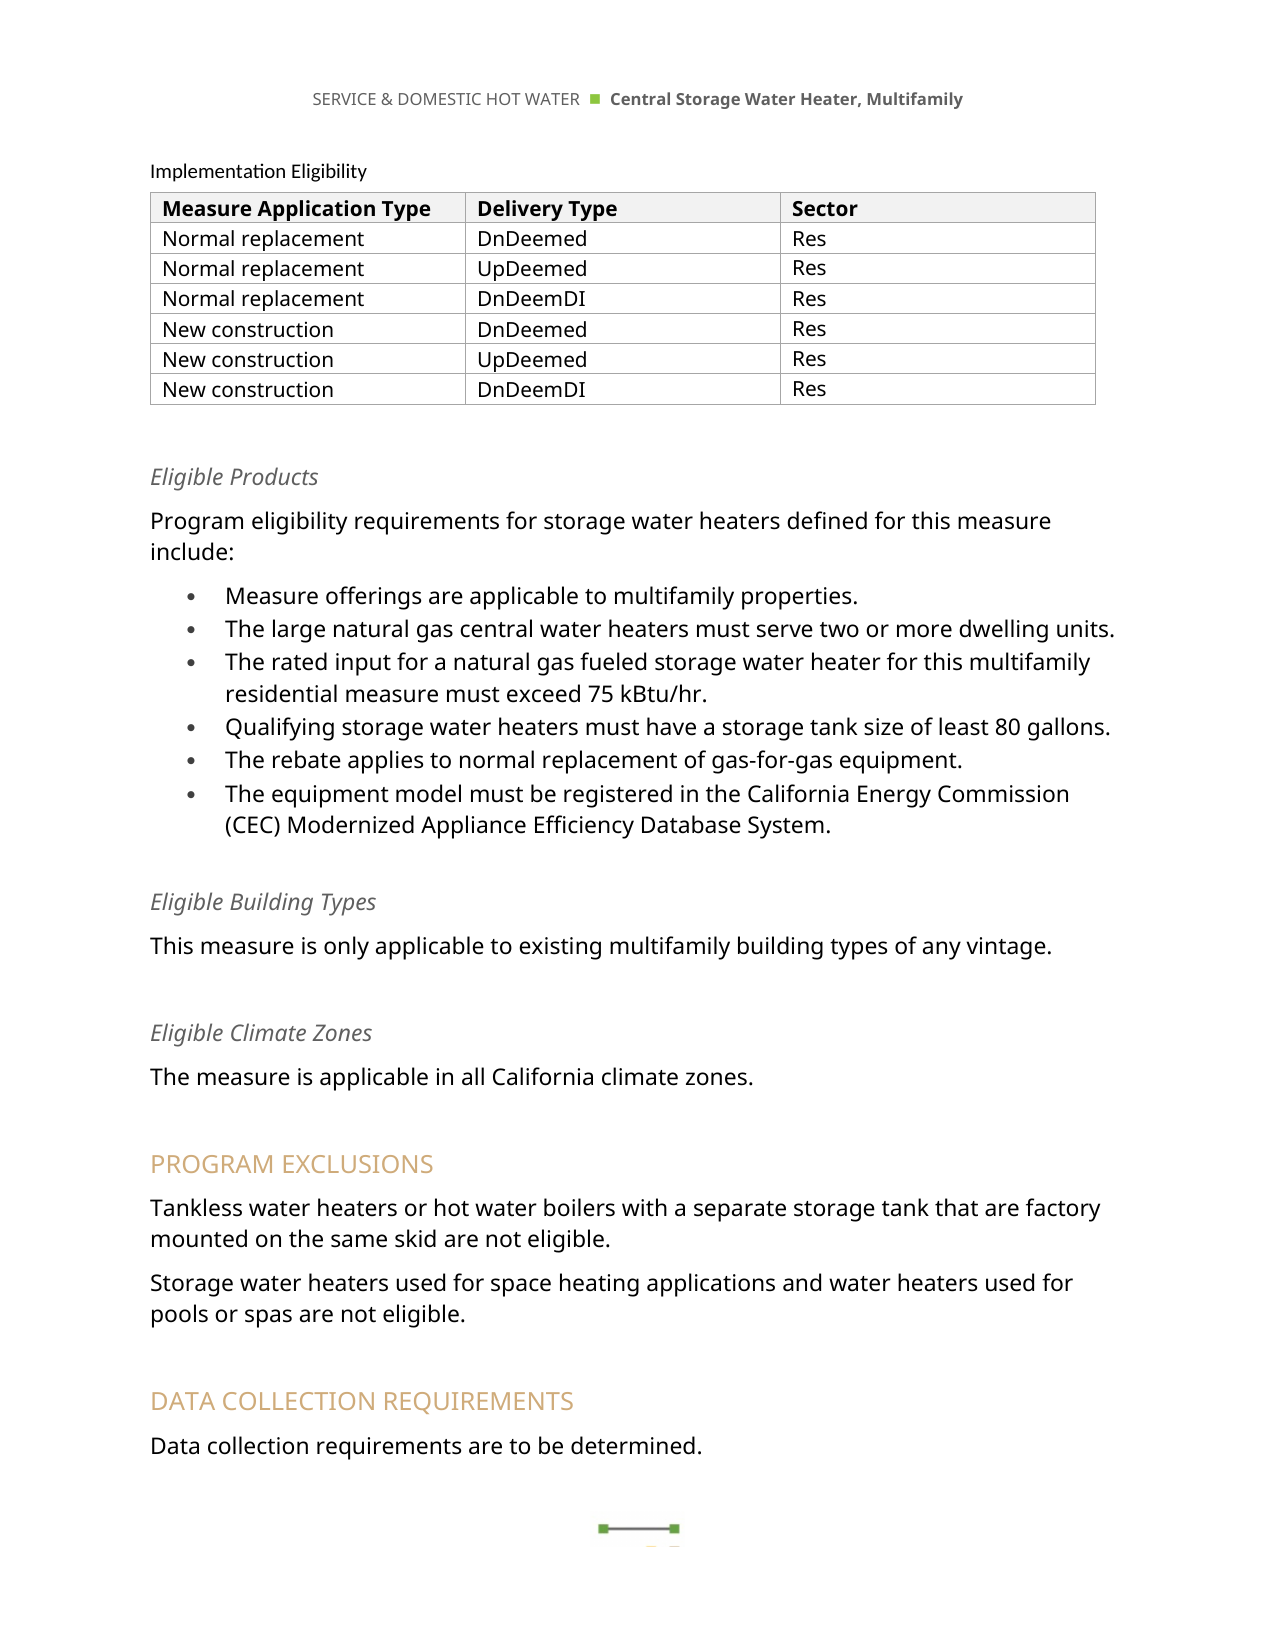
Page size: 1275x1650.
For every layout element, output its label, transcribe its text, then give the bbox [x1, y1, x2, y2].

table_cell DnDeemed [466, 314, 780, 343]
table_header Sector [781, 193, 1095, 222]
table_cell DnDeemed [466, 223, 780, 252]
table_cell Res [781, 284, 1095, 313]
text The rated input for a natural gas fueled storage water heater for this multifamily residential measure must exceed 75 kBtu/hr. [187, 646, 1125, 709]
table_cell Normal replacement [151, 284, 465, 313]
subtitle Eligible Products [150, 461, 1125, 492]
subtitle Program Exclusions [150, 1148, 1125, 1179]
text Qualifying storage water heaters must have a storage tank size of least 80 gallons. [187, 711, 1125, 742]
table_cell New construction [151, 374, 465, 403]
table_cell Res [781, 254, 1095, 283]
table_cell Normal replacement [151, 223, 465, 252]
text Program eligibility requirements for storage water heaters defined for this measure include: [150, 504, 1125, 567]
table_cell Res [781, 344, 1095, 373]
table_cell New construction [151, 314, 465, 343]
subtitle Eligible Climate Zones [150, 1017, 1125, 1048]
text Tankless water heaters or hot water boilers with a separate storage tank that are factory mounted on the same skid are not eligible. [150, 1192, 1125, 1254]
table_header Measure Application Type [151, 193, 465, 222]
text The large natural gas central water heaters must serve two or more dwelling units. [187, 613, 1125, 644]
table_cell Res [781, 314, 1095, 343]
picture [589, 1512, 684, 1547]
table_cell New construction [151, 344, 465, 373]
subtitle Data Collection Requirements [150, 1386, 1125, 1417]
text Measure offerings are applicable to multifamily properties. [187, 579, 1125, 611]
table_cell Res [781, 374, 1095, 403]
text This measure is only applicable to existing multifamily building types of any vintage. [150, 929, 1125, 961]
table_cell UpDeemed [466, 254, 780, 283]
table_cell DnDeemDI [466, 374, 780, 403]
table_header Delivery Type [466, 193, 780, 222]
table_cell UpDeemed [466, 344, 780, 373]
text Implementation Eligibility [150, 158, 1125, 184]
table_cell DnDeemDI [466, 284, 780, 313]
subtitle Eligible Building Types [150, 886, 1125, 917]
table_cell Normal replacement [151, 254, 465, 283]
text Storage water heaters used for space heating applications and water heaters used for pools or spas are not eligible. [150, 1267, 1125, 1329]
text Data collection requirements are to be determined. [150, 1429, 1125, 1461]
text The rebate applies to normal replacement of gas-for-gas equipment. [187, 744, 1125, 775]
table_cell Res [781, 223, 1095, 252]
text The equipment model must be registered in the California Energy Commission (CEC) Modernized Appliance Efficiency Database System. [187, 777, 1125, 840]
text The measure is applicable in all California climate zones. [150, 1061, 1125, 1092]
